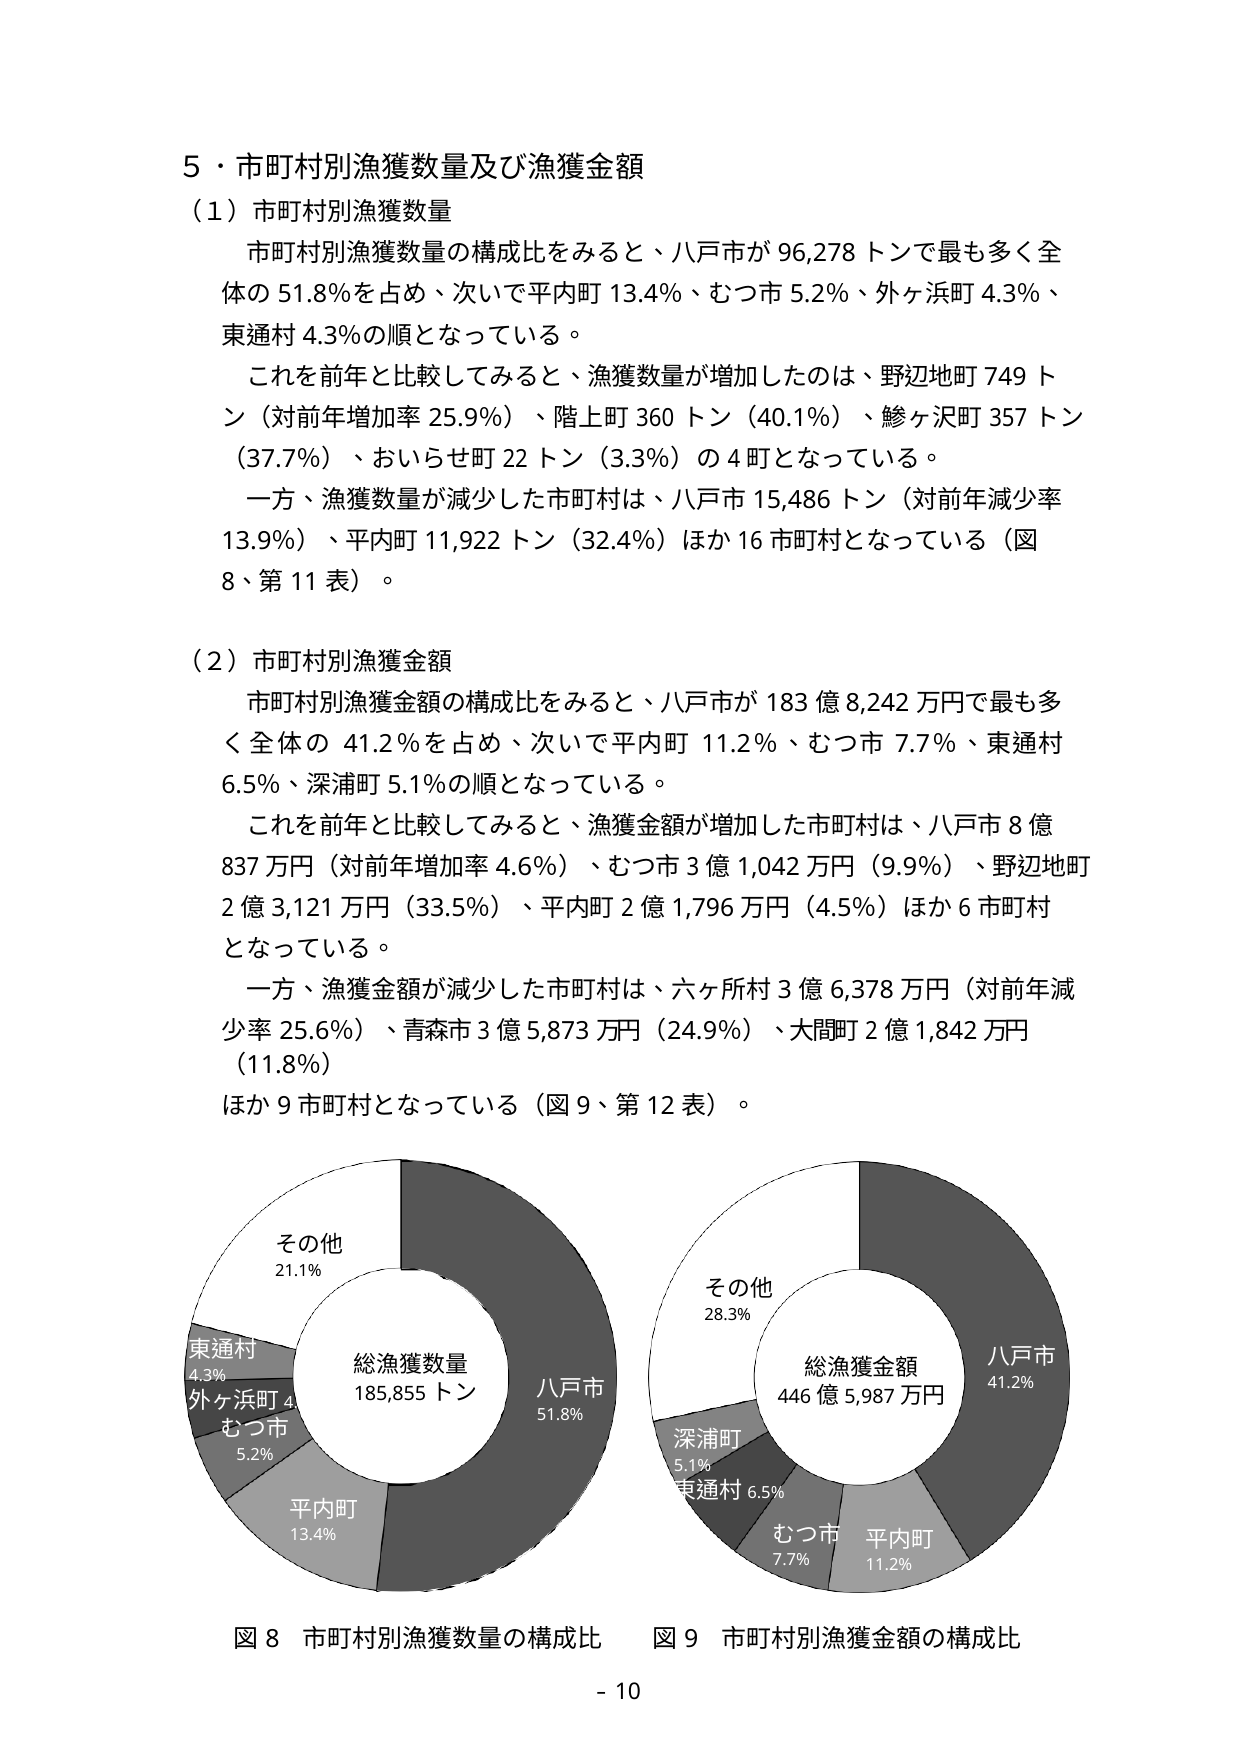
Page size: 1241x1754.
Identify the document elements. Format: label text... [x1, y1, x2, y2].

text （１）市町村別漁獲数量 [177, 194, 1094, 228]
picture [184, 1159, 617, 1592]
text ほか 9 市町村となっている（図 9、第 12 表）。 [221, 1088, 1094, 1122]
text ン（対前年増加率 25.9％）、階上町 360 トン（40.1％）、鯵ヶ沢町 357 トン [221, 399, 1094, 434]
text 一方、漁獲金額が減少した市町村は、六ヶ所村 3 億 6,378 万円（対前年減 [246, 972, 1094, 1006]
text 837 万円（対前年増加率 4.6％）、むつ市 3 億 1,042 万円（9.9％）、野辺地町 [221, 849, 1094, 883]
text 2 億 3,121 万円（33.5％）、平内町 2 億 1,796 万円（4.5％）ほか 6 市町村となっている。 [221, 890, 1064, 965]
text これを前年と比較してみると、漁獲金額が増加した市町村は、八戸市 8 億 [246, 808, 1094, 842]
picture [648, 1161, 1070, 1593]
text 少率25.6％）、青森市3 億5,873 万円（24.9％）、大間町2 億1,842 万円（11.8％） [221, 1013, 1094, 1081]
text これを前年と比較してみると、漁獲数量が増加したのは、野辺地町 749 ト [246, 358, 1094, 393]
text 一方、漁獲数量が減少した市町村は、八戸市 15,486 トン（対前年減少率 [246, 482, 1094, 516]
text （２）市町村別漁獲金額 [177, 643, 1094, 677]
text （37.7％）、おいらせ町 22 トン（3.3％）の 4 町となっている。 [221, 441, 1094, 475]
text 13.9％）、平内町 11,922 トン（32.4％）ほか 16 市町村となっている（図 8、第 11 表）。 [221, 523, 1064, 598]
subtitle ５．市町村別漁獲数量及び漁獲金額 [177, 146, 1094, 186]
text 図 8 市町村別漁獲数量の構成比 図 9 市町村別漁獲金額の構成比 [234, 1620, 1094, 1654]
text 市町村別漁獲数量の構成比をみると、八戸市が 96,278 トンで最も多く全体の 51.8％を占め、次いで平内町 13.4％、むつ市 5.2％、外ヶ浜町 4.3％、東通村 4.3％の順となっている。 [221, 235, 1076, 351]
text 市町村別漁獲金額の構成比をみると、八戸市が 183 億 8,242 万円で最も多く全体の 41.2％を占め、次いで平内町 11.2％、むつ市 7.7％、東通村 6.5％、深浦町 5.1％の順となっている。 [221, 684, 1063, 801]
